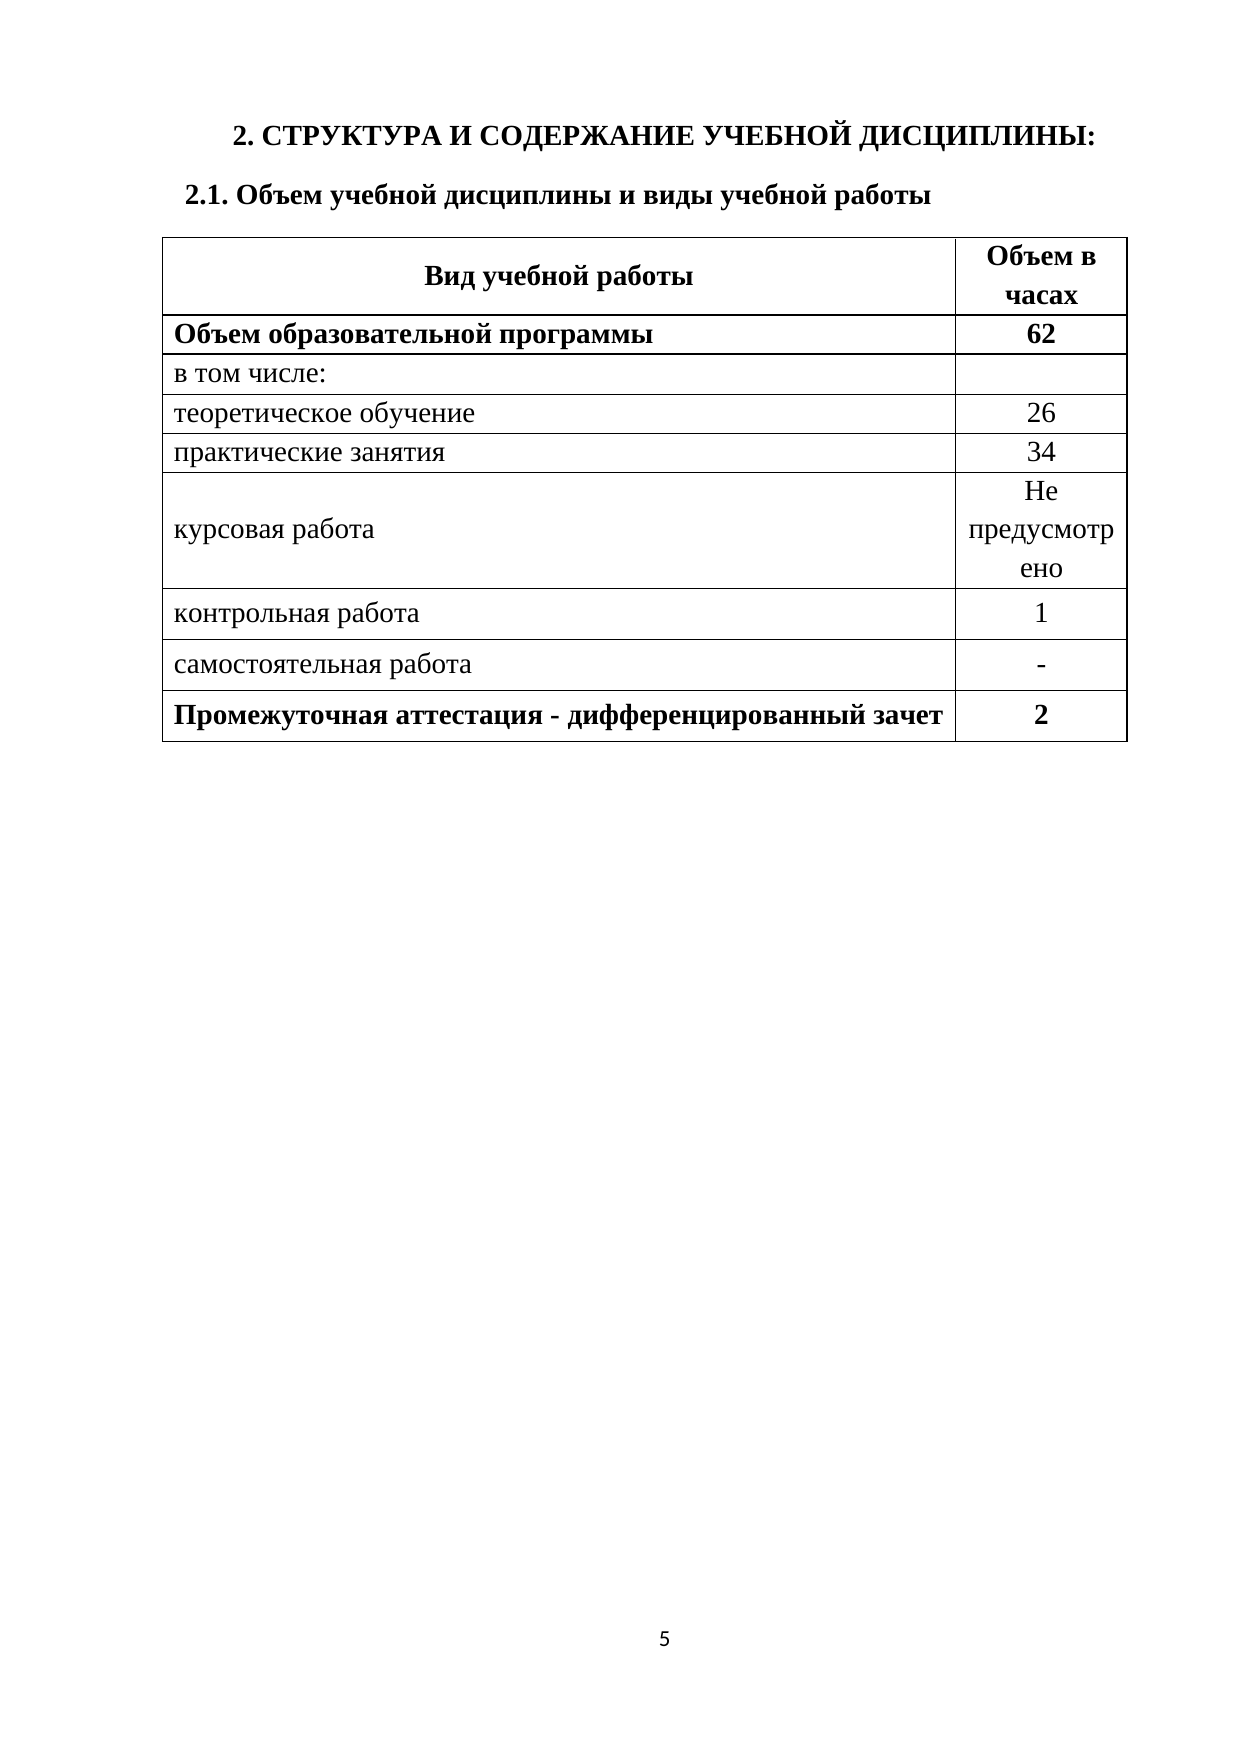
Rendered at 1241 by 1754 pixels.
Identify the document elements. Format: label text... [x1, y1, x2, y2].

table_cell курсовая работа [163, 473, 955, 587]
table_cell 26 [956, 395, 1126, 432]
table_cell Объем образовательной программы [163, 316, 955, 353]
table_cell Не предусмотрено [956, 473, 1126, 587]
table_cell 2 [956, 691, 1126, 741]
table_cell практические занятия [163, 434, 955, 471]
table_cell 62 [956, 316, 1126, 353]
table_cell Промежуточная аттестация - дифференцированный зачет [163, 691, 955, 741]
table_cell 1 [956, 589, 1126, 638]
text 2.1. Объем учебной дисциплины и виды учебной работы [177, 177, 1152, 211]
table_cell [956, 355, 1126, 393]
table_cell теоретическое обучение [163, 395, 955, 432]
table_cell самостоятельная работа [163, 640, 955, 689]
table_cell 34 [956, 434, 1126, 471]
text 2. СТРУКТУРА И СОДЕРЖАНИЕ УЧЕБНОЙ ДИСЦИПЛИНЫ: [177, 118, 1152, 152]
table_cell - [956, 640, 1126, 689]
table_cell в том числе: [163, 355, 955, 393]
table_header Объем в часах [956, 238, 1126, 314]
table_header Вид учебной работы [163, 238, 955, 314]
table_cell контрольная работа [163, 589, 955, 638]
